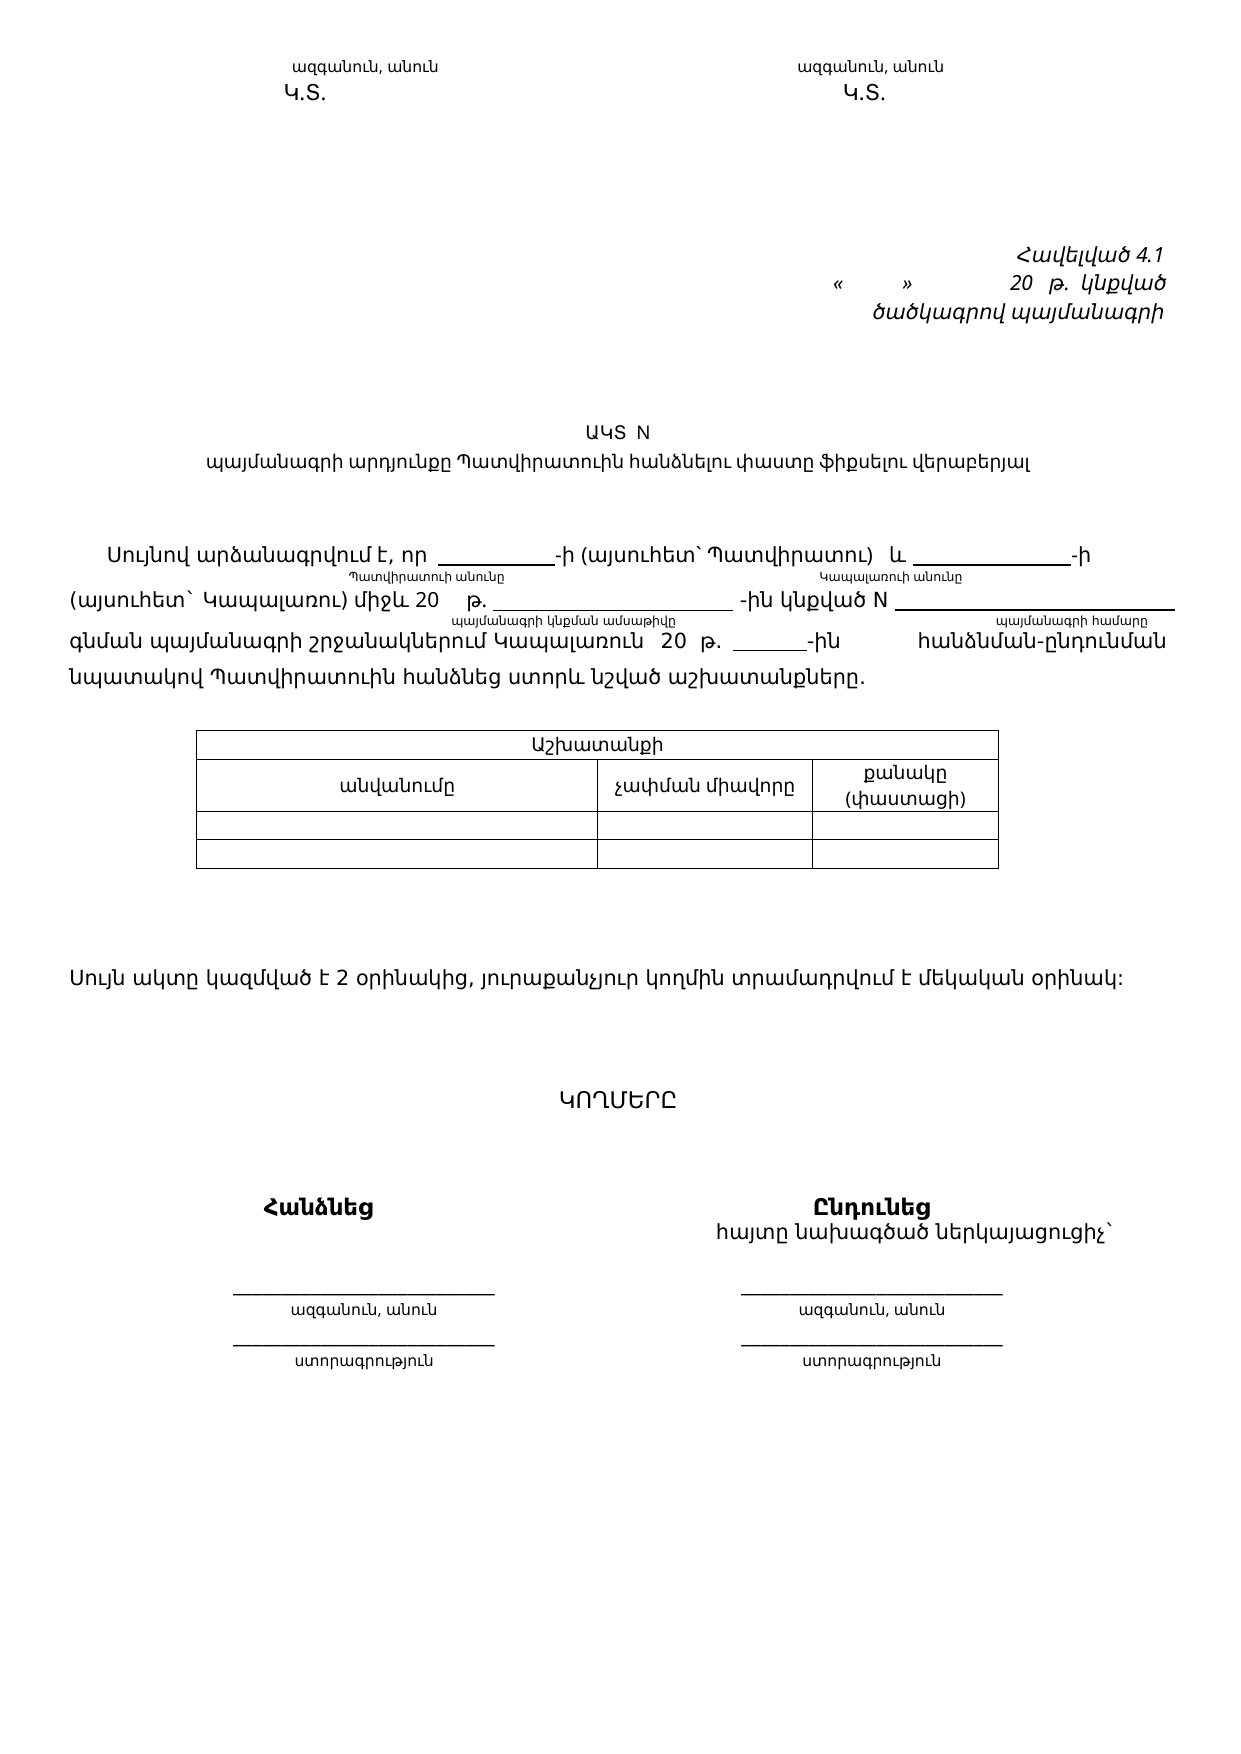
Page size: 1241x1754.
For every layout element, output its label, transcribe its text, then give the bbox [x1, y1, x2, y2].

table_cell ___________________________ ստորագրություն [618, 1320, 1126, 1371]
table_cell անվանումը [197, 760, 597, 811]
text պայմանագրի արդյունքը Պատվիրատուին հանձնելու փաստը ֆիքսելու վերաբերյալ [69, 448, 1167, 474]
text ԱԿՏ N [69, 419, 1167, 444]
text Սույնով արձանագրվում է, որ -ի (այսուհետ` Պատվիրատու) և -ի [13, 540, 1167, 568]
table_cell [598, 812, 812, 839]
table_cell [197, 812, 597, 839]
text (այսուհետ` Կապալառու) միջև 20 թ. -ին կնքված N [69, 586, 1204, 614]
table_cell [813, 840, 998, 867]
table_cell Կ.Տ. [618, 77, 1123, 107]
table_cell [598, 840, 812, 867]
table_header ___________________________ ազգանուն, անուն [110, 1269, 618, 1320]
text Հավելված 4.1 [69, 240, 1167, 268]
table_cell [618, 56, 1123, 77]
text հայտը նախագծած ներկայացուցիչ` [69, 1220, 1167, 1245]
table_cell [197, 840, 597, 867]
text պայմանագրի կնքման ամսաթիվը պայմանագրի համարը [69, 614, 1204, 629]
text գնման պայմանագրի շրջանակներում Կապալառուն 20 թ. -ին հանձնման-ընդունման նպատակով Պատվիրատուին հանձնեց ստորև նշված աշխատանքները. [69, 629, 1167, 689]
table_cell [113, 56, 618, 77]
text Սույն ակտը կազմված է 2 օրինակից, յուրաքանչյուր կողմին տրամադրվում է մեկական օրինակ: [69, 966, 1167, 990]
text Պատվիրատուի անունը Կապալառուի անունը [69, 568, 1204, 586]
table_cell [813, 812, 998, 839]
text ծածկագրով պայմանագրի [69, 297, 1167, 325]
table_cell քանակը (փաստացի) [813, 760, 998, 811]
text ԿՈՂՄԵՐԸ [69, 1087, 1167, 1114]
text « » 20 թ. կնքված [69, 268, 1167, 297]
table_header Ընդունեց [568, 1194, 1112, 1220]
table_cell Կ.Տ. [113, 77, 618, 107]
table_header Աշխատանքի [197, 731, 998, 758]
table_cell ___________________________ ստորագրություն [110, 1320, 618, 1371]
table_cell չափման միավորը [598, 760, 812, 811]
table_header Հանձնեց [69, 1194, 567, 1220]
table_header ___________________________ ազգանուն, անուն [618, 1269, 1126, 1320]
